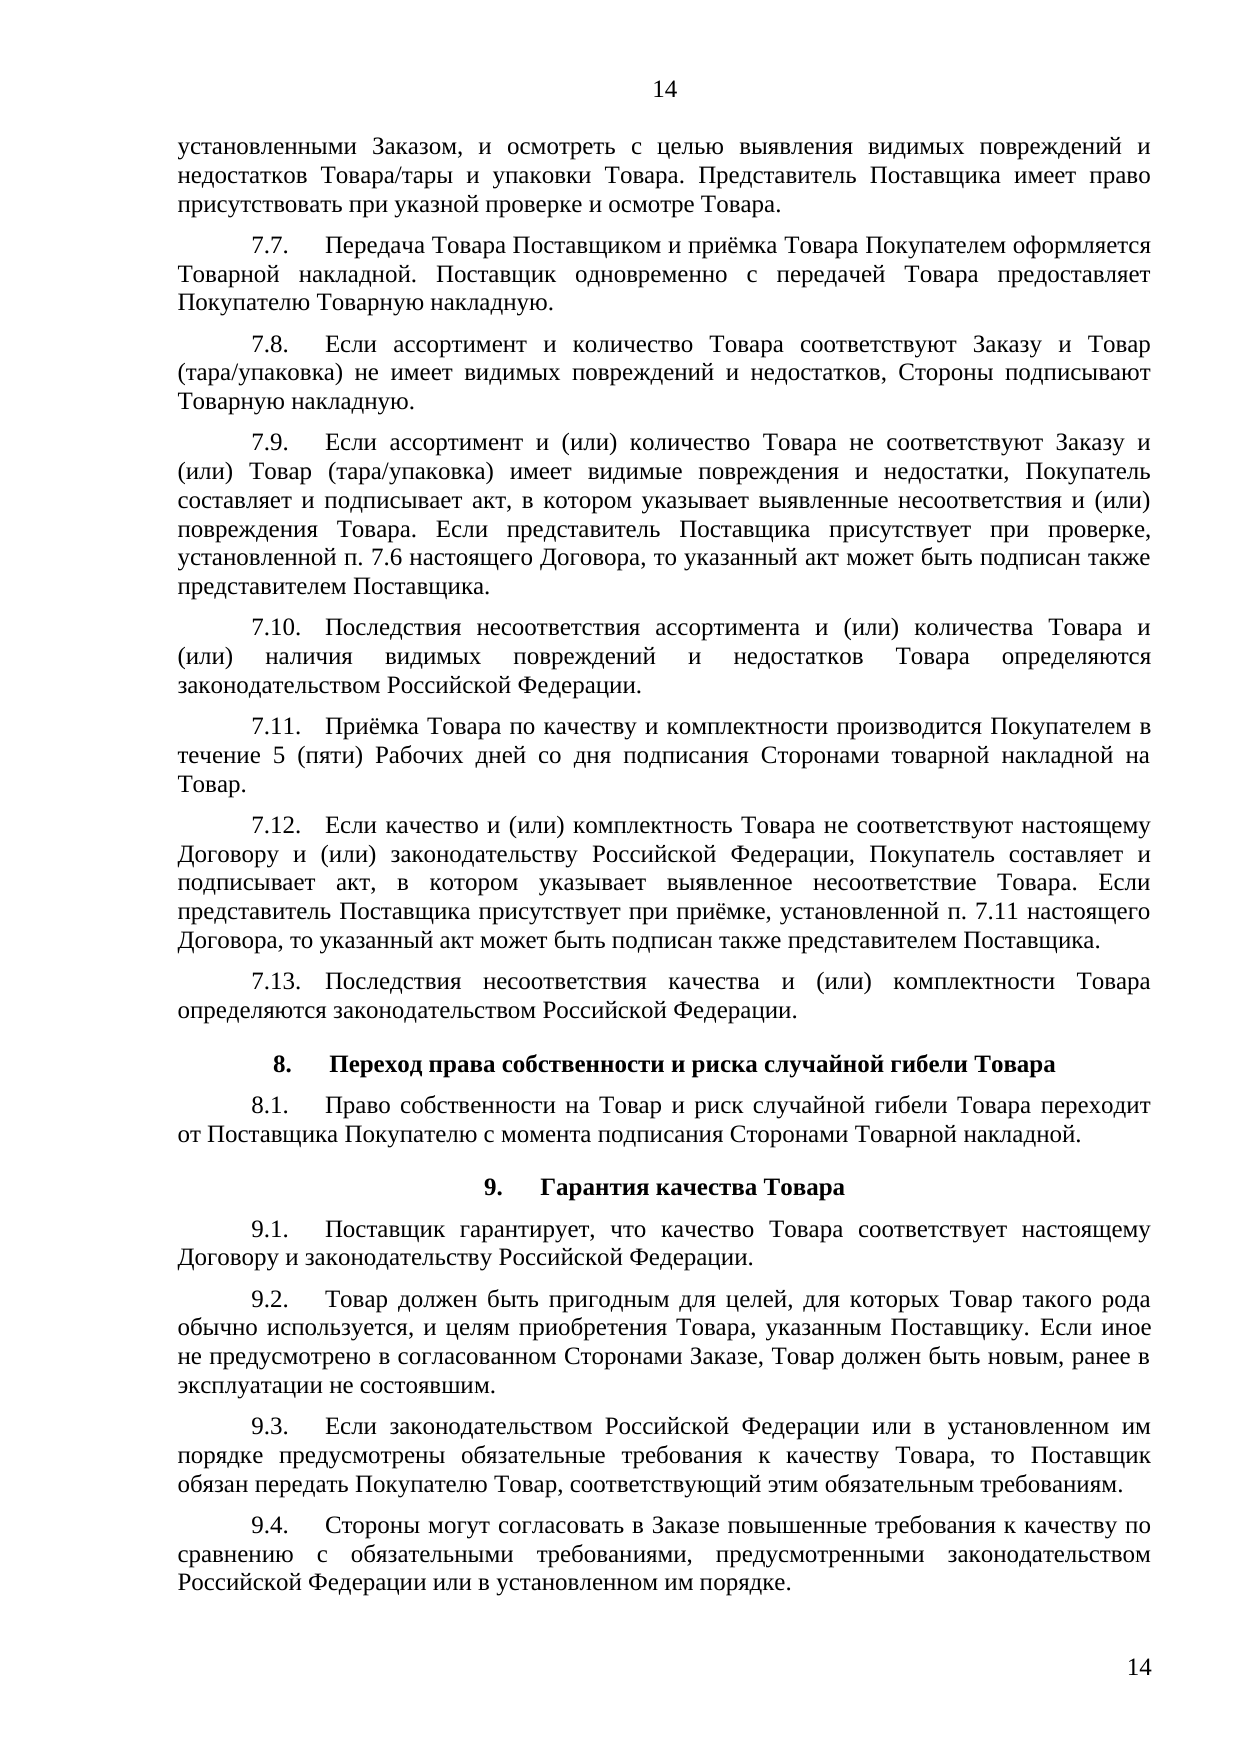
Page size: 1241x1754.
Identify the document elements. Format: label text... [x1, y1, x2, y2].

list Стороны могут согласовать в Заказе повышенные требования к качеству по сравнению с обязательными требованиями, предусмотренными законодательством Российской Федерации или в установленном им порядке. [177, 1510, 1152, 1596]
list Если законодательством Российской Федерации или в установленном им порядке предусмотрены обязательные требования к качеству Товара, то Поставщик обязан передать Покупателю Товар, соответствующий этим обязательным требованиям. [177, 1411, 1152, 1497]
list Если ассортимент и (или) количество Товара не соответствуют Заказу и (или) Товар (тара/упаковка) имеет видимые повреждения и недостатки, Покупатель составляет и подписывает акт, в котором указывает выявленные несоответствия и (или) повреждения Товара. Если представитель Поставщика присутствует при проверке, установленной п. 7.6 настоящего Договора, то указанный акт может быть подписан также представителем Поставщика. [177, 427, 1152, 600]
list Поставщик гарантирует, что качество Товара соответствует настоящему Договору и законодательству Российской Федерации. [177, 1214, 1152, 1271]
list Если ассортимент и количество Товара соответствуют Заказу и Товар (тара/упаковка) не имеет видимых повреждений и недостатков, Стороны подписывают Товарную накладную. [177, 329, 1152, 415]
list Передача Товара Поставщиком и приёмка Товара Покупателем оформляется Товарной накладной. Поставщик одновременно с передачей Товара предоставляет Покупателю Товарную накладную. [177, 230, 1152, 316]
list Товар должен быть пригодным для целей, для которых Товар такого рода обычно используется, и целям приобретения Товара, указанным Поставщику. Если иное не предусмотрено в согласованном Сторонами Заказе, Товар должен быть новым, ранее в эксплуатации не состоявшим. [177, 1284, 1152, 1399]
list Право собственности на Товар и риск случайной гибели Товара переходит от Поставщика Покупателю с момента подписания Сторонами Товарной накладной. [177, 1090, 1152, 1147]
list Приёмка Товара по качеству и комплектности производится Покупателем в течение 5 (пяти) Рабочих дней со дня подписания Сторонами товарной накладной на Товар. [177, 711, 1152, 797]
list Последствия несоответствия качества и (или) комплектности Товара определяются законодательством Российской Федерации. [177, 966, 1152, 1024]
list Последствия несоответствия ассортимента и (или) количества Товара и (или) наличия видимых повреждений и недостатков Товара определяются законодательством Российской Федерации. [177, 612, 1152, 699]
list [177, 131, 1152, 217]
list Если качество и (или) комплектность Товара не соответствуют настоящему Договору и (или) законодательству Российской Федерации, Покупатель составляет и подписывает акт, в котором указывает выявленное несоответствие Товара. Если представитель Поставщика присутствует при приёмке, установленной п. 7.11 настоящего Договора, то указанный акт может быть подписан также представителем Поставщика. [177, 810, 1152, 954]
list Гарантия качества Товара [177, 1172, 1152, 1201]
list Переход права собственности и риска случайной гибели Товара [177, 1049, 1152, 1077]
